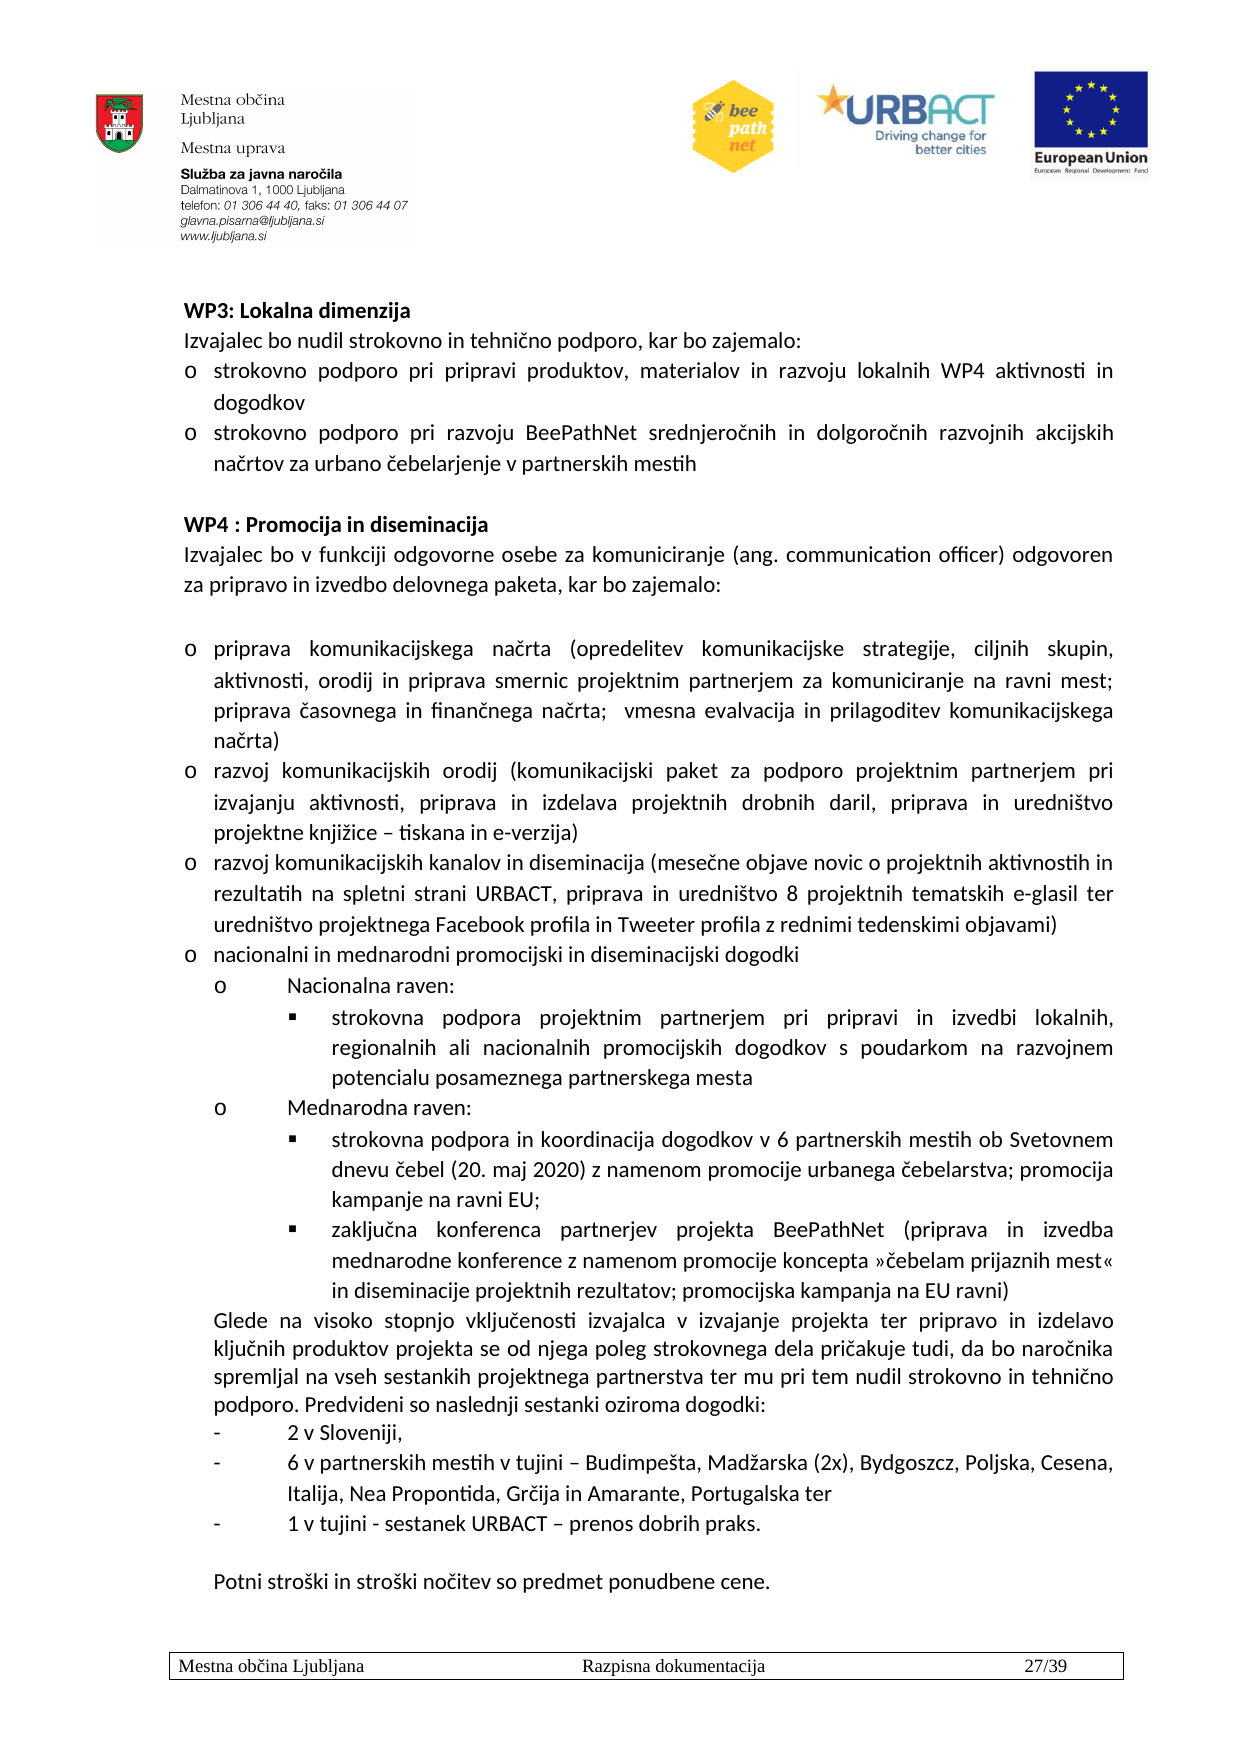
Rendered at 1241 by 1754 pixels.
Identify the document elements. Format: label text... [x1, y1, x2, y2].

list strokovno podporo pri pripravi produktov, materialov in razvoju lokalnih WP4 aktivnosti in dogodkov [184, 356, 1115, 416]
text WP3: Lokalna dimenzija [184, 296, 1115, 324]
list strokovna podpora in koordinacija dogodkov v 6 partnerskih mestih ob Svetovnem dnevu čebel (20. maj 2020) z namenom promocije urbanega čebelarstva; promocija kampanje na ravni EU; [287, 1125, 1115, 1213]
picture [95, 92, 417, 245]
list razvoj komunikacijskih kanalov in diseminacija (mesečne objave novic o projektnih aktivnostih in rezultatih na spletni strani URBACT, priprava in uredništvo 8 projektnih tematskih e-glasil ter uredništvo projektnega Facebook profila in Tweeter profila z rednimi tedenskimi objavami) [184, 848, 1115, 938]
list 2 v Sloveniji, [213, 1418, 1115, 1446]
picture [686, 67, 1151, 182]
text Izvajalec bo v funkciji odgovorne osebe za komuniciranje (ang. communication officer) odgovoren za pripravo in izvedbo delovnega paketa, kar bo zajemalo: [184, 540, 1115, 598]
text WP4 : Promocija in diseminacija [184, 510, 1115, 538]
list strokovno podporo pri razvoju BeePathNet srednjeročnih in dolgoročnih razvojnih akcijskih načrtov za urbano čebelarjenje v partnerskih mestih [184, 418, 1115, 477]
list razvoj komunikacijskih orodij (komunikacijski paket za podporo projektnim partnerjem pri izvajanju aktivnosti, priprava in izdelava projektnih drobnih daril, priprava in uredništvo projektne knjižice – tiskana in e-verzija) [184, 756, 1115, 846]
text Glede na visoko stopnjo vključenosti izvajalca v izvajanje projekta ter pripravo in izdelavo ključnih produktov projekta se od njega poleg strokovnega dela pričakuje tudi, da bo naročnika spremljal na vseh sestankih projektnega partnerstva ter mu pri tem nudil strokovno in tehnično podporo. Predvideni so naslednji sestanki oziroma dogodki: [213, 1306, 1115, 1418]
list Mednarodna raven: [213, 1093, 1115, 1123]
list 1 v tujini - sestanek URBACT – prenos dobrih praks. [213, 1509, 1115, 1537]
list Nacionalna raven: [213, 971, 1115, 1001]
text Izvajalec bo nudil strokovno in tehnično podporo, kar bo zajemalo: [184, 326, 1115, 354]
text Potni stroški in stroški nočitev so predmet ponudbene cene. [213, 1567, 1115, 1595]
list 6 v partnerskih mestih v tujini – Budimpešta, Madžarska (2x), Bydgoszcz, Poljska, Cesena, Italija, Nea Propontida, Grčija in Amarante, Portugalska ter [213, 1448, 1115, 1507]
list nacionalni in mednarodni promocijski in diseminacijski dogodki [184, 940, 1115, 969]
list zaključna konferenca partnerjev projekta BeePathNet (priprava in izvedba mednarodne konference z namenom promocije koncepta »čebelam prijaznih mest« in diseminacije projektnih rezultatov; promocijska kampanja na EU ravni) [287, 1216, 1115, 1304]
list priprava komunikacijskega načrta (opredelitev komunikacijske strategije, ciljnih skupin, aktivnosti, orodij in priprava smernic projektnim partnerjem za komuniciranje na ravni mest; priprava časovnega in finančnega načrta; vmesna evalvacija in prilagoditev komunikacijskega načrta) [184, 634, 1115, 754]
list strokovna podpora projektnim partnerjem pri pripravi in izvedbi lokalnih, regionalnih ali nacionalnih promocijskih dogodkov s poudarkom na razvojnem potencialu posameznega partnerskega mesta [287, 1003, 1115, 1091]
